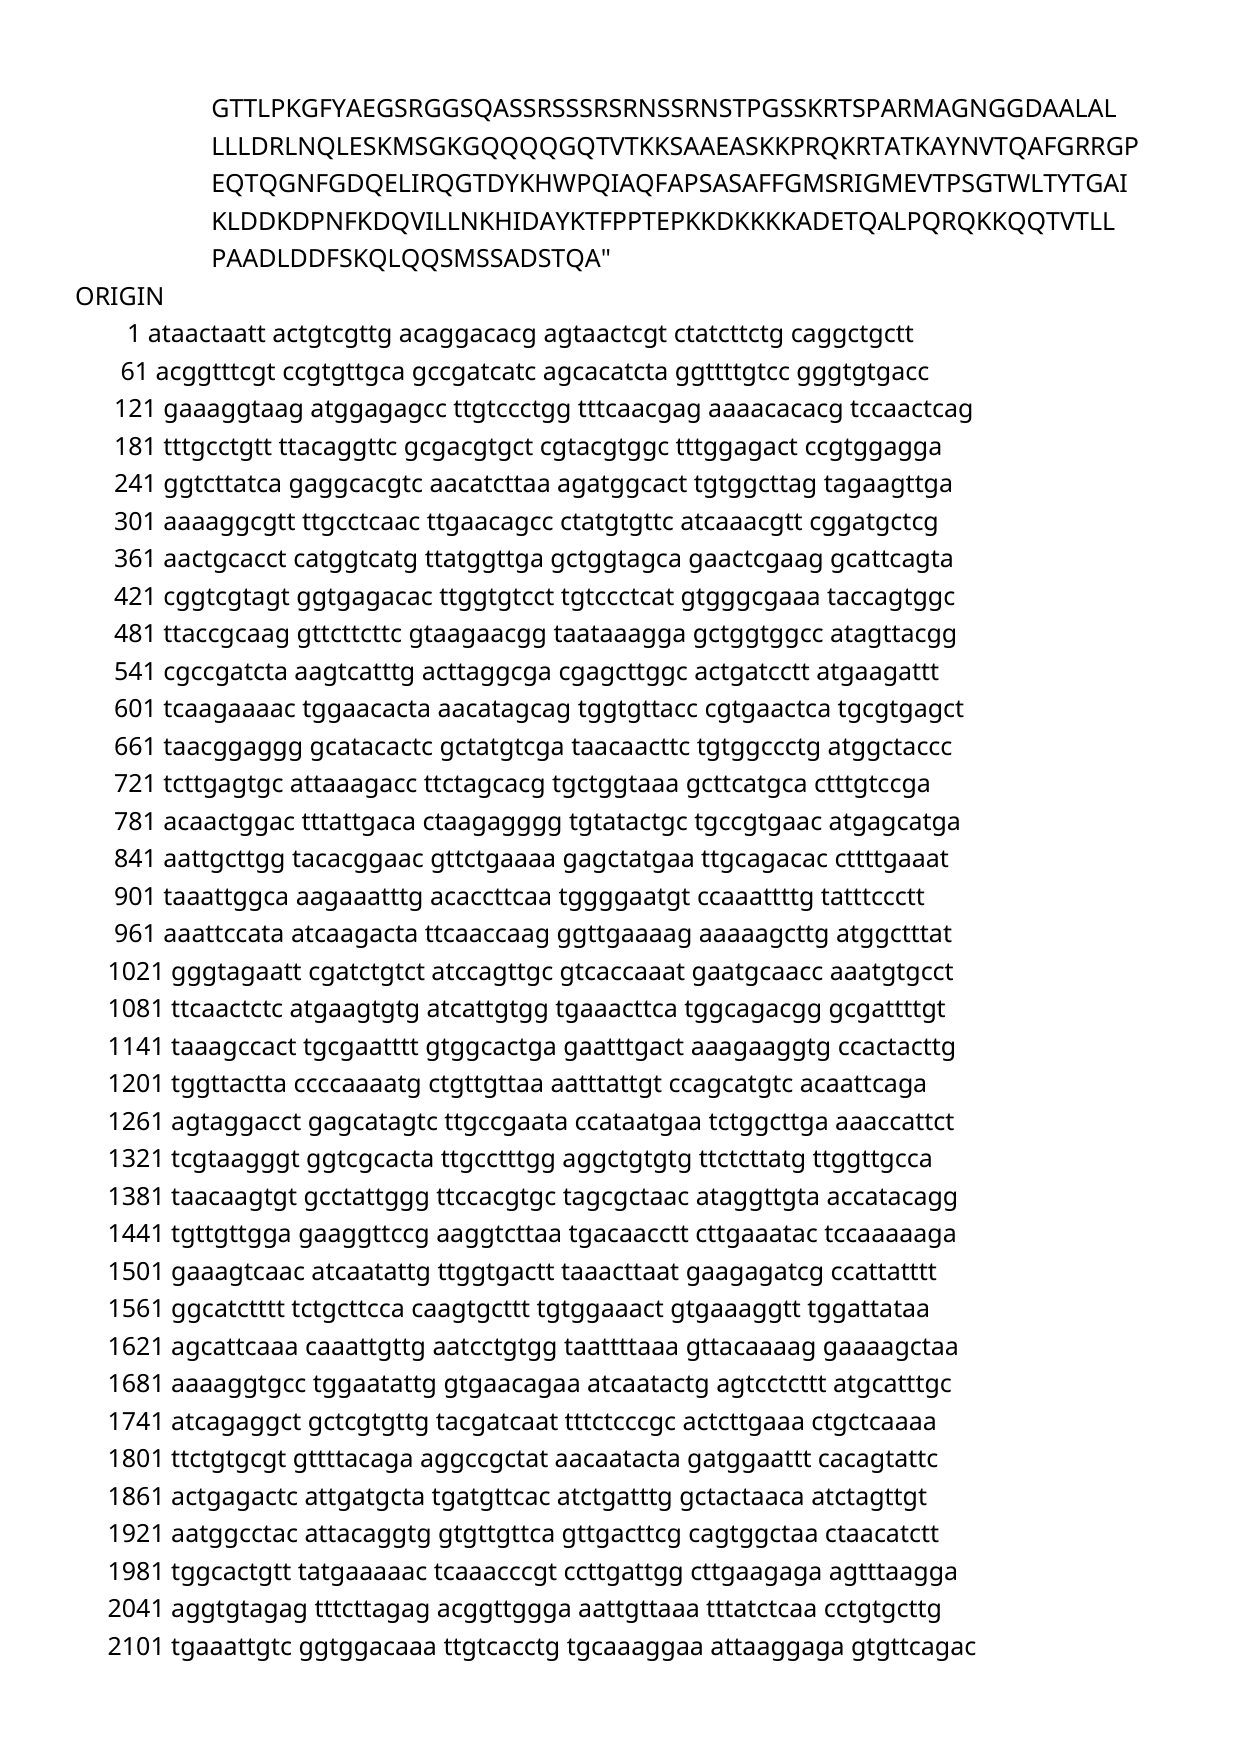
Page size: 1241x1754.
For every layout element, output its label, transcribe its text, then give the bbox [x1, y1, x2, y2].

text 1261 agtaggacct gagcatagtc ttgccgaata ccataatgaa tctggcttga aaaccattct [75, 1102, 1165, 1139]
text 1741 atcagaggct gctcgtgttg tacgatcaat tttctcccgc actcttgaaa ctgctcaaaa [75, 1402, 1165, 1439]
text 781 acaactggac tttattgaca ctaagagggg tgtatactgc tgccgtgaac atgagcatga [75, 802, 1165, 839]
text 1621 agcattcaaa caaattgttg aatcctgtgg taattttaaa gttacaaaag gaaaagctaa [75, 1327, 1165, 1364]
text 1501 gaaagtcaac atcaatattg ttggtgactt taaacttaat gaagagatcg ccattatttt [75, 1252, 1165, 1289]
text 2101 tgaaattgtc ggtggacaaa ttgtcacctg tgcaaaggaa attaaggaga gtgttcagac [75, 1627, 1165, 1664]
text 841 aattgcttgg tacacggaac gttctgaaaa gagctatgaa ttgcagacac cttttgaaat [75, 839, 1165, 877]
text PAADLDDFSKQLQQSMSSADSTQA" [75, 239, 1165, 277]
text 1021 gggtagaatt cgatctgtct atccagttgc gtcaccaaat gaatgcaacc aaatgtgcct [75, 952, 1165, 989]
text 721 tcttgagtgc attaaagacc ttctagcacg tgctggtaaa gcttcatgca ctttgtccga [75, 764, 1165, 802]
text 181 tttgcctgtt ttacaggttc gcgacgtgct cgtacgtggc tttggagact ccgtggagga [75, 427, 1165, 464]
text 541 cgccgatcta aagtcatttg acttaggcga cgagcttggc actgatcctt atgaagattt [75, 652, 1165, 689]
text 1561 ggcatctttt tctgcttcca caagtgcttt tgtggaaact gtgaaaggtt tggattataa [75, 1289, 1165, 1327]
text GTTLPKGFYAEGSRGGSQASSRSSSRSRNSSRNSTPGSSKRTSPARMAGNGGDAALAL [75, 89, 1165, 127]
text 1681 aaaaggtgcc tggaatattg gtgaacagaa atcaatactg agtcctcttt atgcatttgc [75, 1364, 1165, 1402]
text 1981 tggcactgtt tatgaaaaac tcaaacccgt ccttgattgg cttgaagaga agtttaagga [75, 1552, 1165, 1589]
text 661 taacggaggg gcatacactc gctatgtcga taacaacttc tgtggccctg atggctaccc [75, 727, 1165, 764]
text 1141 taaagccact tgcgaatttt gtggcactga gaatttgact aaagaaggtg ccactacttg [75, 1027, 1165, 1064]
text 1921 aatggcctac attacaggtg gtgttgttca gttgacttcg cagtggctaa ctaacatctt [75, 1514, 1165, 1552]
text 1321 tcgtaagggt ggtcgcacta ttgcctttgg aggctgtgtg ttctcttatg ttggttgcca [75, 1139, 1165, 1177]
text 1 ataactaatt actgtcgttg acaggacacg agtaactcgt ctatcttctg caggctgctt [75, 314, 1165, 352]
text 1861 actgagactc attgatgcta tgatgttcac atctgatttg gctactaaca atctagttgt [75, 1477, 1165, 1514]
text LLLDRLNQLESKMSGKGQQQQGQTVTKKSAAEASKKPRQKRTATKAYNVTQAFGRRGP [75, 127, 1165, 164]
text 301 aaaaggcgtt ttgcctcaac ttgaacagcc ctatgtgttc atcaaacgtt cggatgctcg [75, 502, 1165, 539]
text 1081 ttcaactctc atgaagtgtg atcattgtgg tgaaacttca tggcagacgg gcgattttgt [75, 989, 1165, 1027]
text ORIGIN [75, 277, 1165, 314]
text 1441 tgttgttgga gaaggttccg aaggtcttaa tgacaacctt cttgaaatac tccaaaaaga [75, 1214, 1165, 1252]
text 61 acggtttcgt ccgtgttgca gccgatcatc agcacatcta ggttttgtcc gggtgtgacc [75, 352, 1165, 389]
text EQTQGNFGDQELIRQGTDYKHWPQIAQFAPSASAFFGMSRIGMEVTPSGTWLTYTGAI [75, 164, 1165, 202]
text 601 tcaagaaaac tggaacacta aacatagcag tggtgttacc cgtgaactca tgcgtgagct [75, 689, 1165, 727]
text KLDDKDPNFKDQVILLNKHIDAYKTFPPTEPKKDKKKKADETQALPQRQKKQQTVTLL [75, 202, 1165, 239]
text 1801 ttctgtgcgt gttttacaga aggccgctat aacaatacta gatggaattt cacagtattc [75, 1439, 1165, 1477]
text 361 aactgcacct catggtcatg ttatggttga gctggtagca gaactcgaag gcattcagta [75, 539, 1165, 577]
text 421 cggtcgtagt ggtgagacac ttggtgtcct tgtccctcat gtgggcgaaa taccagtggc [75, 577, 1165, 614]
text 1201 tggttactta ccccaaaatg ctgttgttaa aatttattgt ccagcatgtc acaattcaga [75, 1064, 1165, 1102]
text 961 aaattccata atcaagacta ttcaaccaag ggttgaaaag aaaaagcttg atggctttat [75, 914, 1165, 952]
text 901 taaattggca aagaaatttg acaccttcaa tggggaatgt ccaaattttg tatttccctt [75, 877, 1165, 914]
text 481 ttaccgcaag gttcttcttc gtaagaacgg taataaagga gctggtggcc atagttacgg [75, 614, 1165, 652]
text 1381 taacaagtgt gcctattggg ttccacgtgc tagcgctaac ataggttgta accatacagg [75, 1177, 1165, 1214]
text 2041 aggtgtagag tttcttagag acggttggga aattgttaaa tttatctcaa cctgtgcttg [75, 1589, 1165, 1627]
text 121 gaaaggtaag atggagagcc ttgtccctgg tttcaacgag aaaacacacg tccaactcag [75, 389, 1165, 427]
text 241 ggtcttatca gaggcacgtc aacatcttaa agatggcact tgtggcttag tagaagttga [75, 464, 1165, 502]
